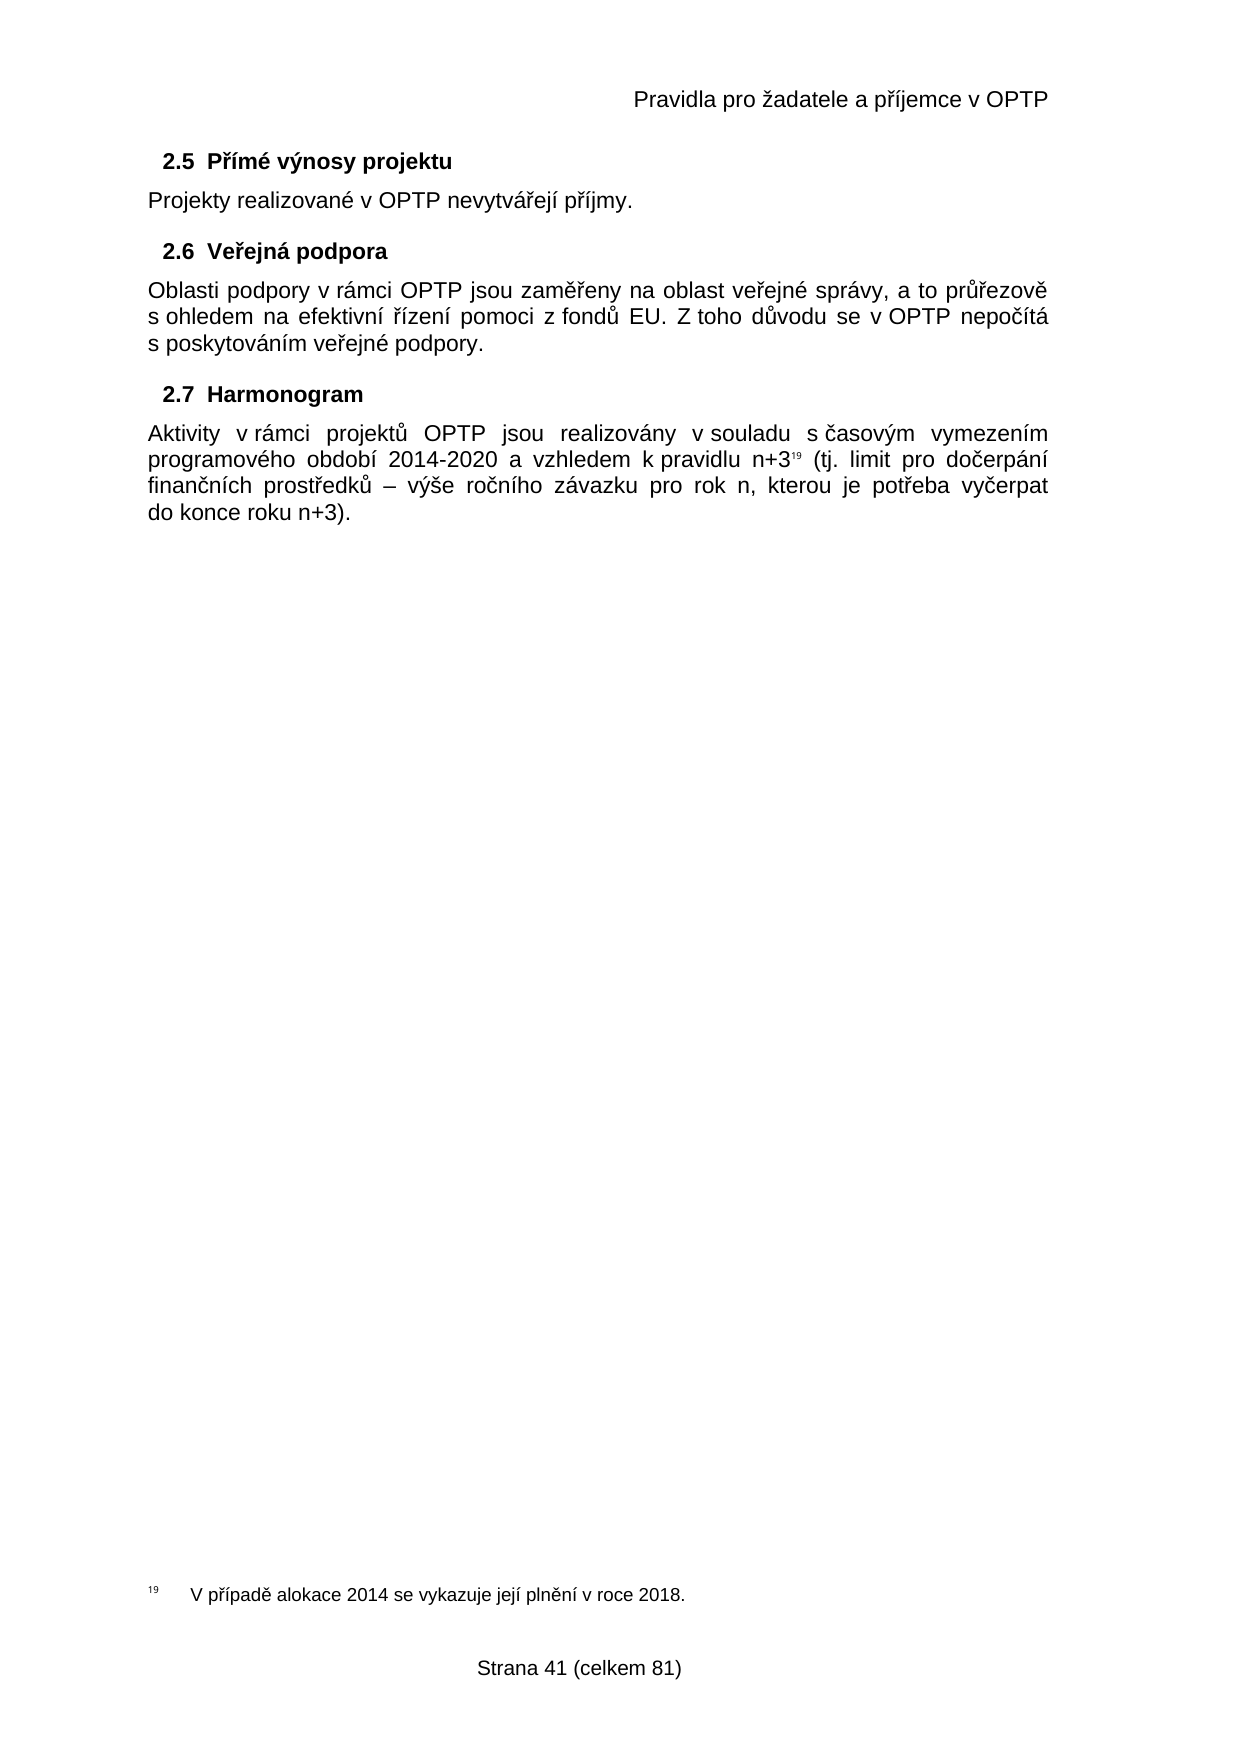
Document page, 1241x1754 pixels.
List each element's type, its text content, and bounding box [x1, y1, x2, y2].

text Veřejná podpora [162, 238, 1048, 264]
text Harmonogram [162, 381, 1048, 407]
text Oblasti podpory v rámci OPTP jsou zaměřeny na oblast veřejné správy, a to průřezově s ohledem na efektivní řízení pomoci z fondů EU. Z toho důvodu se v OPTP nepočítá s poskytováním veřejné podpory. [148, 277, 1048, 356]
text Přímé výnosy projektu [162, 148, 1048, 174]
text Aktivity v rámci projektů OPTP jsou realizovány v souladu s časovým vymezením programového období 2014-2020 a vzhledem k pravidlu n+3 (tj. limit pro dočerpání finančních prostředků – výše ročního závazku pro rok n, kterou je potřeba vyčerpat do konce roku n+3). [148, 420, 1048, 525]
text Projekty realizované v OPTP nevytvářejí příjmy. [148, 187, 1048, 213]
